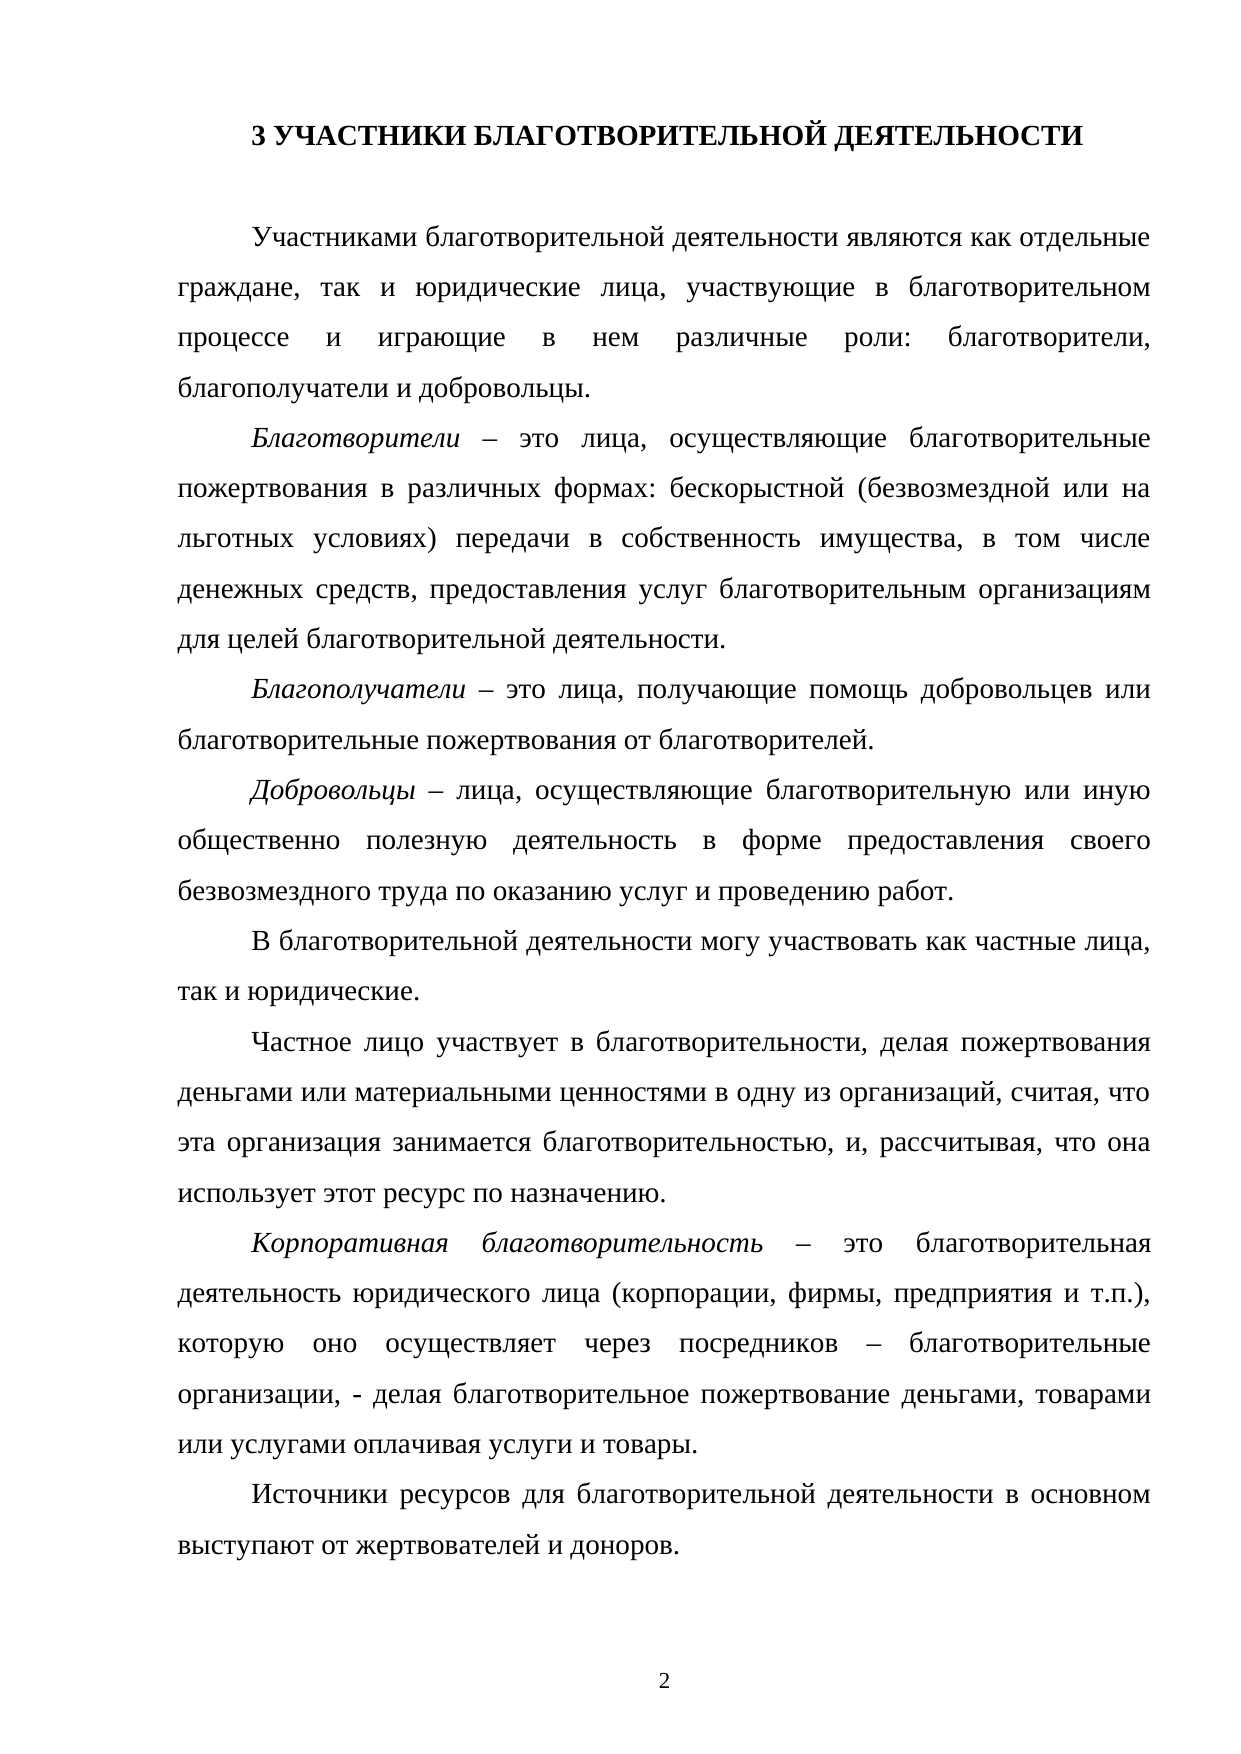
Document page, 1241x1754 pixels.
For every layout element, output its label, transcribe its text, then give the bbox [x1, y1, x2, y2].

text Участниками благотворительной деятельности являются как отдельные граждане, так и юридические лица, участвующие в благотворительном процессе и играющие в нем различные роли: благотворители, благополучатели и добровольцы. [177, 219, 1152, 403]
text В благотворительной деятельности могу участвовать как частные лица, так и юридические. [177, 923, 1152, 1007]
text Частное лицо участвует в благотворительности, делая пожертвования деньгами или материальными ценностями в одну из организаций, считая, что эта организация занимается благотворительностью, и, рассчитывая, что она использует этот ресурс по назначению. [177, 1024, 1152, 1208]
text 3 УЧАСТНИКИ БЛАГОТВОРИТЕЛЬНОЙ ДЕЯТЕЛЬНОСТИ [177, 118, 1152, 152]
text Благотворители – это лица, осуществляющие благотворительные пожертвования в различных формах: бескорыстной (безвозмездной или на льготных условиях) передачи в собственность имущества, в том числе денежных средств, предоставления услуг благотворительным организациям для целей благотворительной деятельности. [177, 420, 1152, 655]
text Источники ресурсов для благотворительной деятельности в основном выступают от жертвователей и доноров. [177, 1477, 1152, 1560]
text Благополучатели – это лица, получающие помощь добровольцев или благотворительные пожертвования от благотворителей. [177, 672, 1152, 755]
text Корпоративная благотворительность – это благотворительная деятельность юридического лица (корпорации, фирмы, предприятия и т.п.), которую оно осуществляет через посредников – благотворительные организации, - делая благотворительное пожертвование деньгами, товарами или услугами оплачивая услуги и товары. [177, 1225, 1152, 1460]
text Добровольцы – лица, осуществляющие благотворительную или иную общественно полезную деятельность в форме предоставления своего безвозмездного труда по оказанию услуг и проведению работ. [177, 772, 1152, 906]
